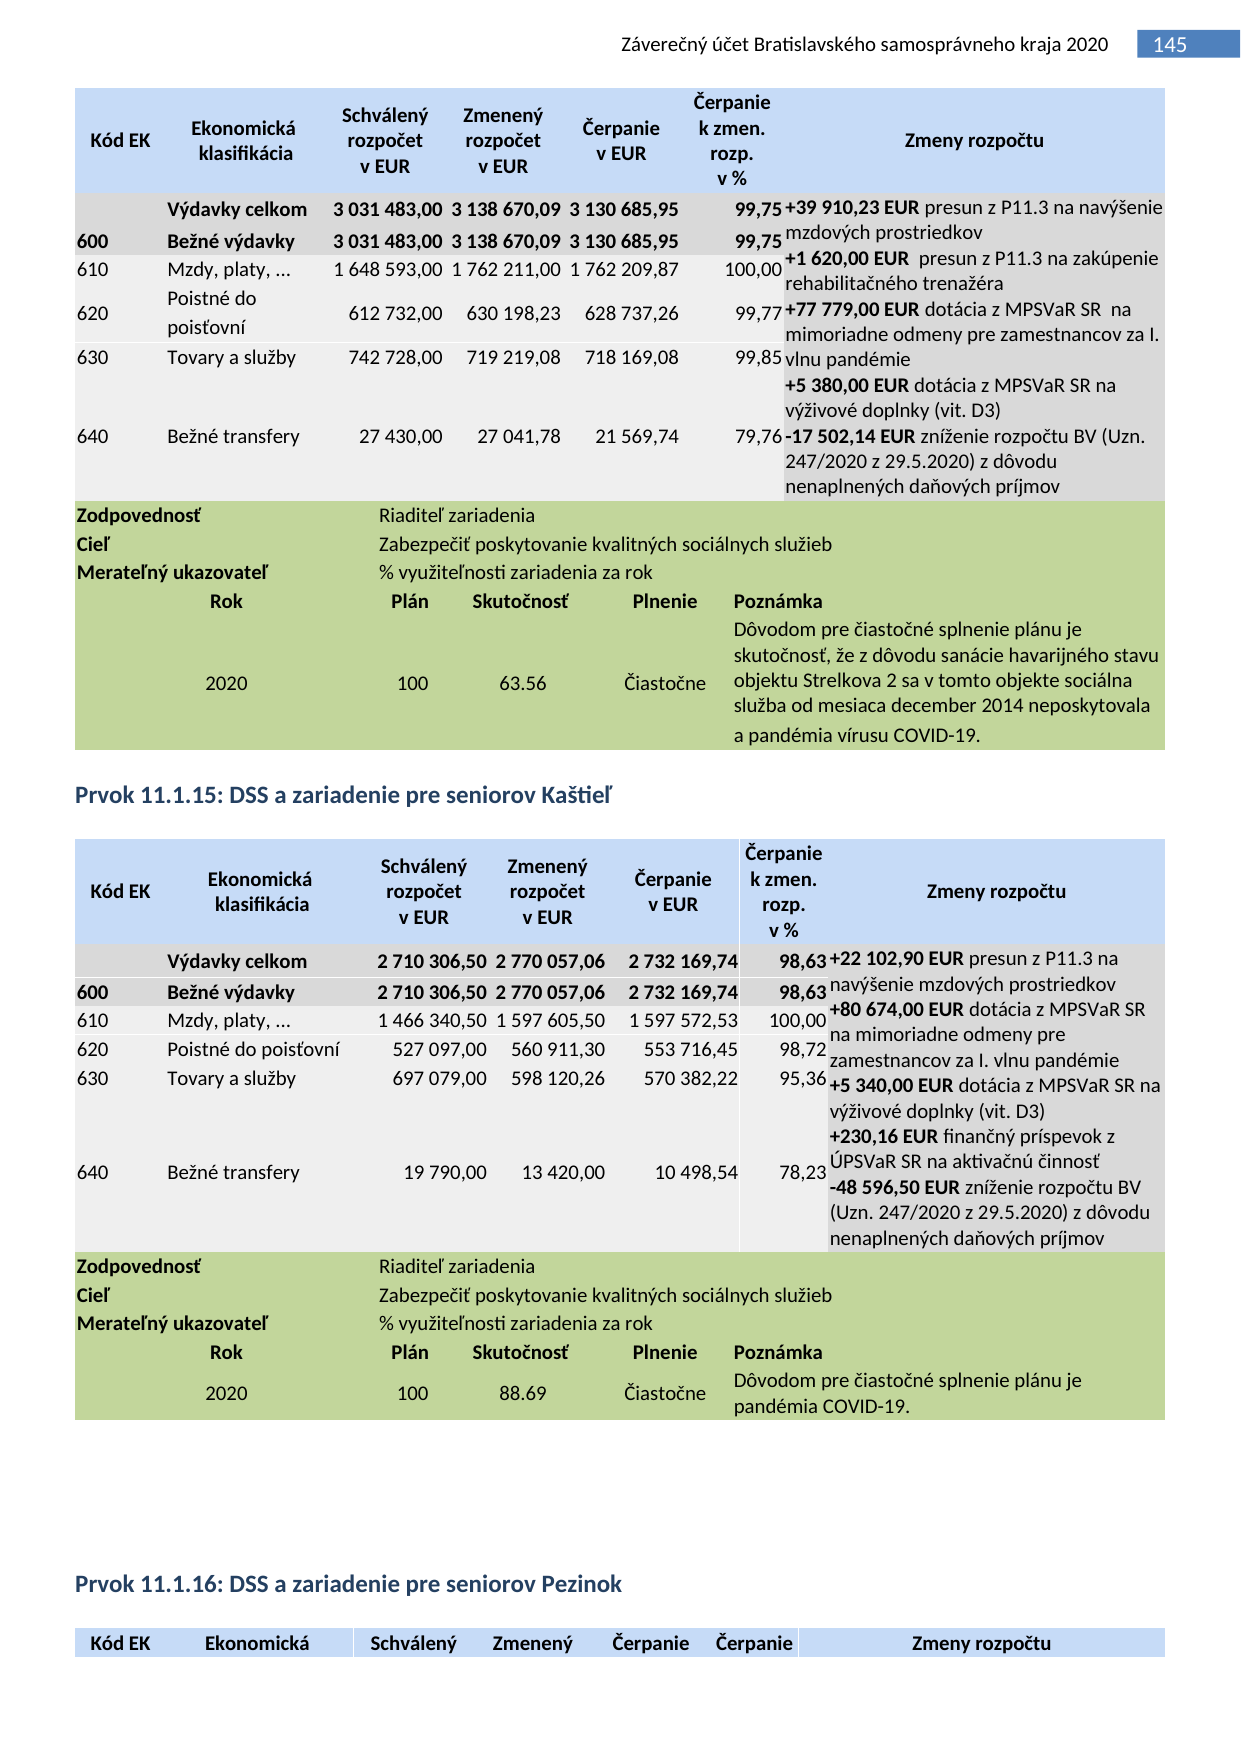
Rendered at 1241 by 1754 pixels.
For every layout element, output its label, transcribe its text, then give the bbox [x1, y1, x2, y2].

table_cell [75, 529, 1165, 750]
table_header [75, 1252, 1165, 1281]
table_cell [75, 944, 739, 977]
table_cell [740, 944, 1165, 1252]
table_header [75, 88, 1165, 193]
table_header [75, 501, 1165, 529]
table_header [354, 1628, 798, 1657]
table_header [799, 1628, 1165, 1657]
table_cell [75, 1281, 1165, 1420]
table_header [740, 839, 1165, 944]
text Prvok 11.1.16: DSS a zariadenie pre seniorov Pezinok [75, 1569, 1165, 1599]
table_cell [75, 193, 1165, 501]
text Prvok 11.1.15: DSS a zariadenie pre seniorov Kaštieľ [75, 779, 1165, 810]
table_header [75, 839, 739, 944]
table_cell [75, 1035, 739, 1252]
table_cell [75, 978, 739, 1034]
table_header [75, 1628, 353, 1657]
